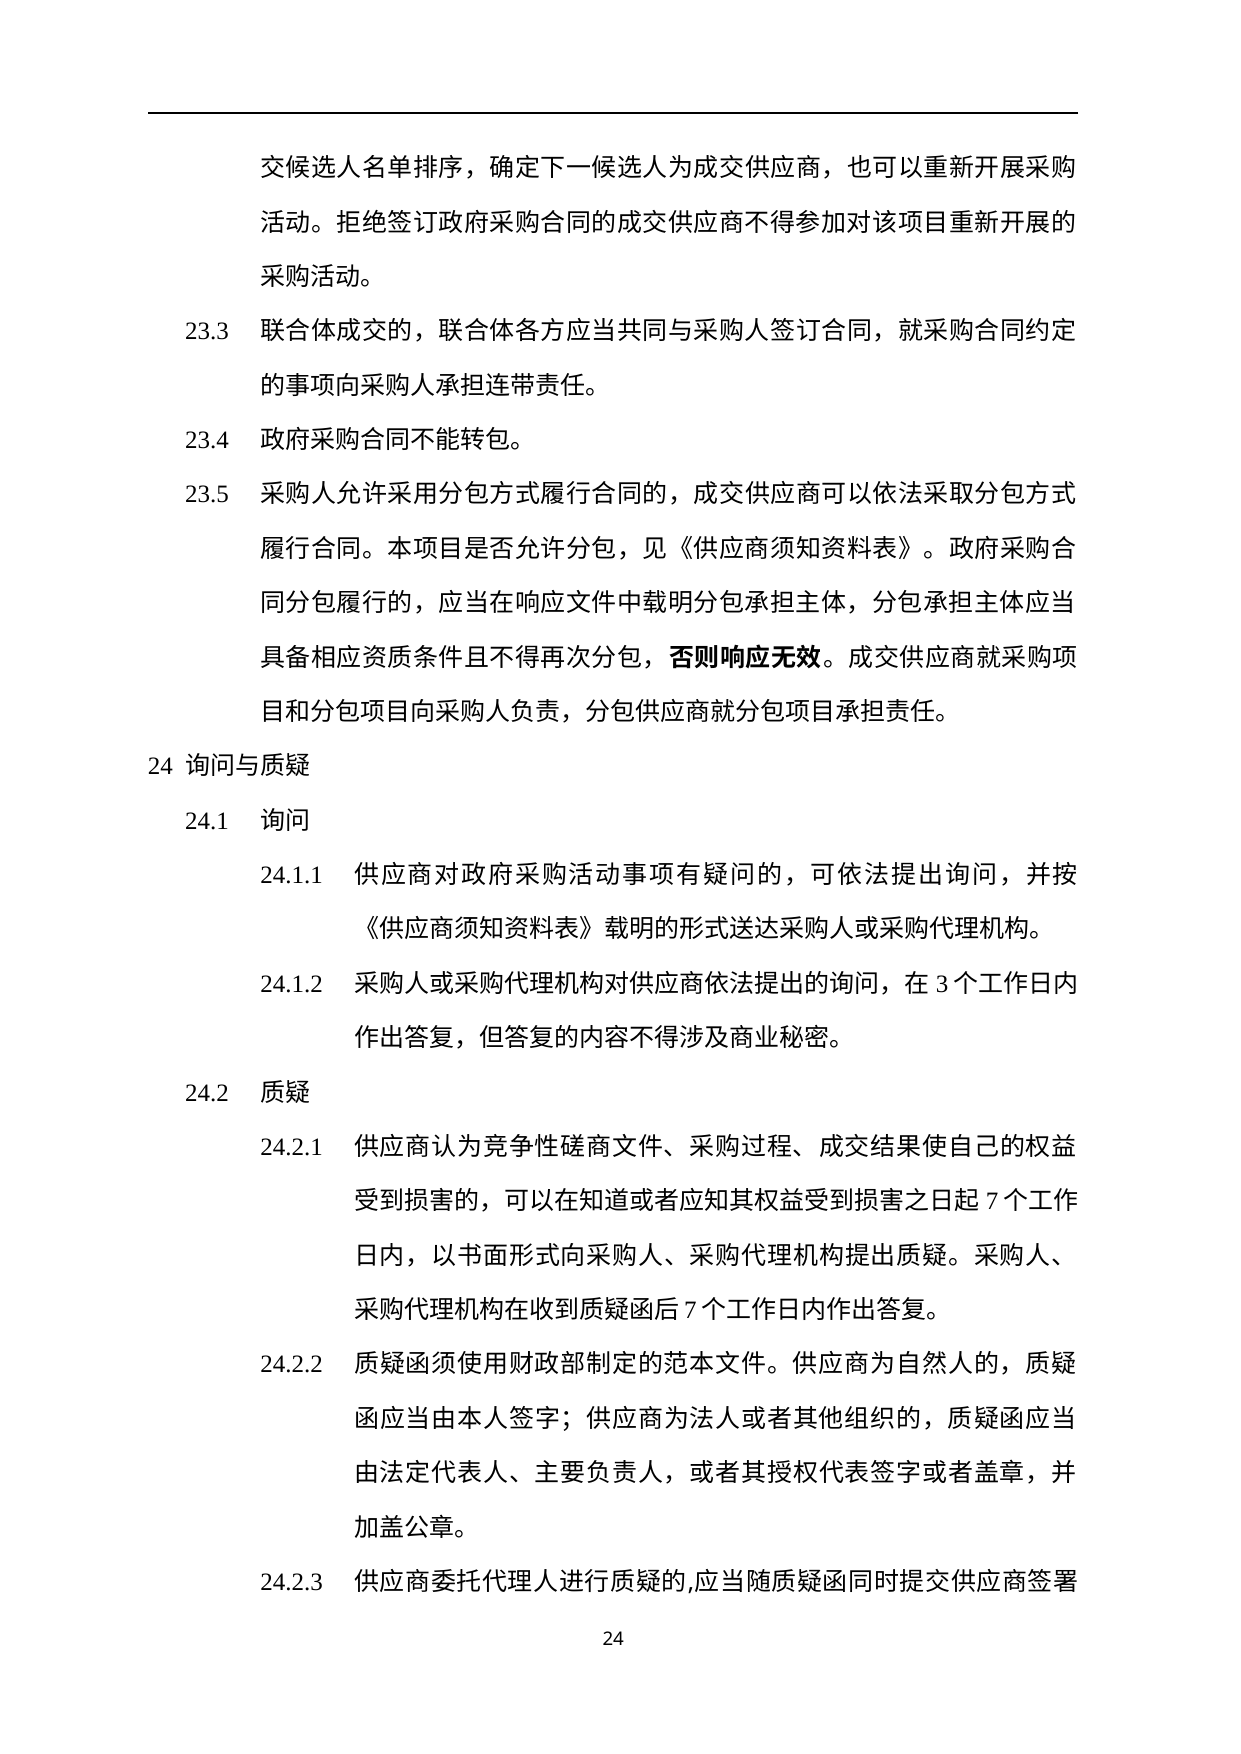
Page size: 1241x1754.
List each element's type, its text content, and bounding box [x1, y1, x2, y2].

list 询问 [185, 800, 1078, 836]
list 联合体成交的，联合体各方应当共同与采购人签订合同，就采购合同约定的事项向采购人承担连带责任。 [185, 311, 1078, 401]
list 政府采购合同不能转包。 [185, 419, 1078, 456]
list 供应商认为竞争性磋商文件、采购过程、成交结果使自己的权益受到损害的，可以在知道或者应知其权益受到损害之日起7个工作日内，以书面形式向采购人、采购代理机构提出质疑。采购人、采购代理机构在收到质疑函后7个工作日内作出答复。 [260, 1126, 1078, 1326]
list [260, 1561, 1078, 1598]
list 质疑 [185, 1072, 1078, 1108]
list 采购人允许采用分包方式履行合同的，成交供应商可以依法采取分包方式履行合同。本项目是否允许分包，见《供应商须知资料表》。政府采购合同分包履行的，应当在响应文件中载明分包承担主体，分包承担主体应当具备相应资质条件且不得再次分包，否则响应无效。成交供应商就采购项目和分包项目向采购人负责，分包供应商就分包项目承担责任。 [185, 474, 1078, 728]
list 供应商对政府采购活动事项有疑问的，可依法提出询问，并按《供应商须知资料表》载明的形式送达采购人或采购代理机构。 [260, 854, 1078, 945]
list 质疑函须使用财政部制定的范本文件。供应商为自然人的，质疑函应当由本人签字；供应商为法人或者其他组织的，质疑函应当由法定代表人、主要负责人，或者其授权代表签字或者盖章，并加盖公章。 [260, 1344, 1078, 1543]
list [185, 148, 1078, 293]
list 询问与质疑 [148, 746, 1078, 782]
list 采购人或采购代理机构对供应商依法提出的询问，在3个工作日内作出答复，但答复的内容不得涉及商业秘密。 [260, 963, 1078, 1054]
